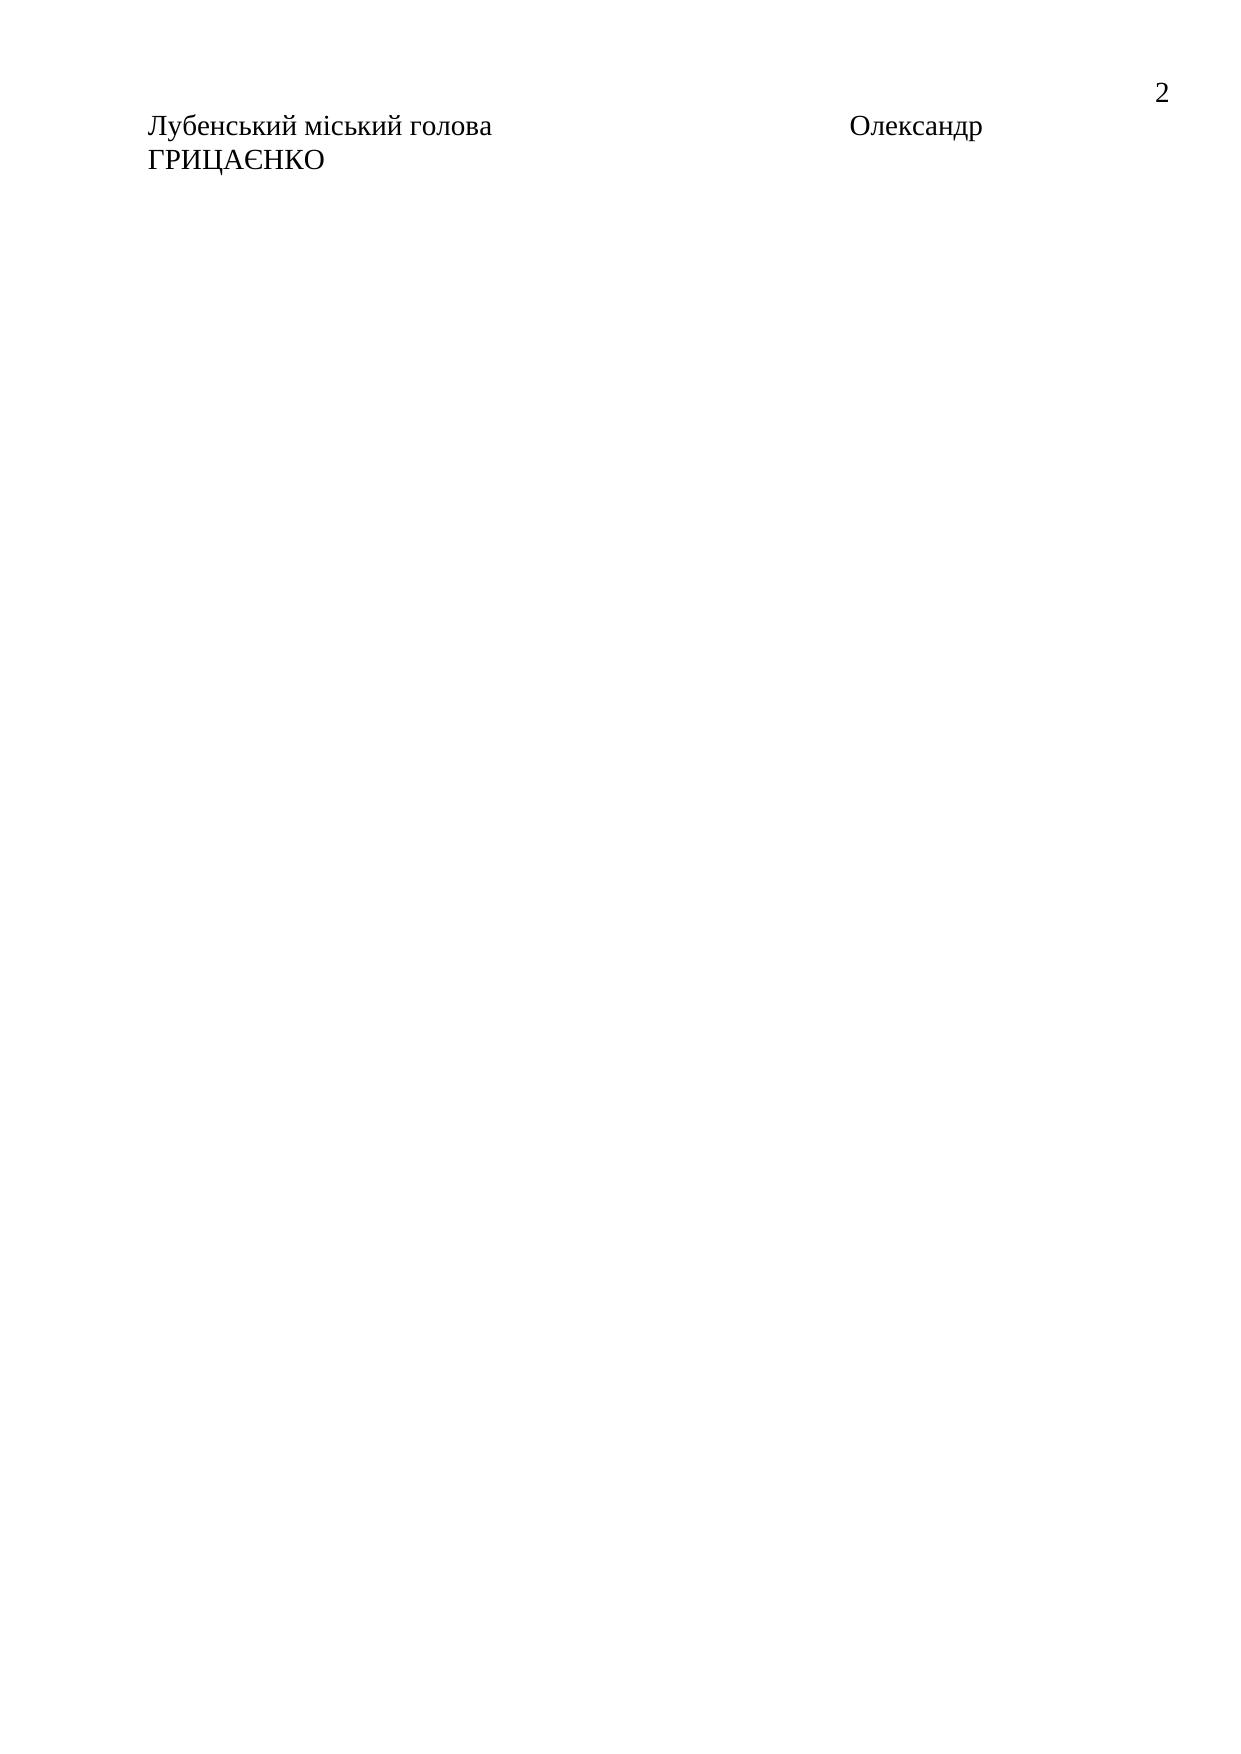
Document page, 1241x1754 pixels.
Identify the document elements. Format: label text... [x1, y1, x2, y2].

text Лубенський міський голова Олександр ГРИЦАЄНКО [148, 108, 1169, 176]
